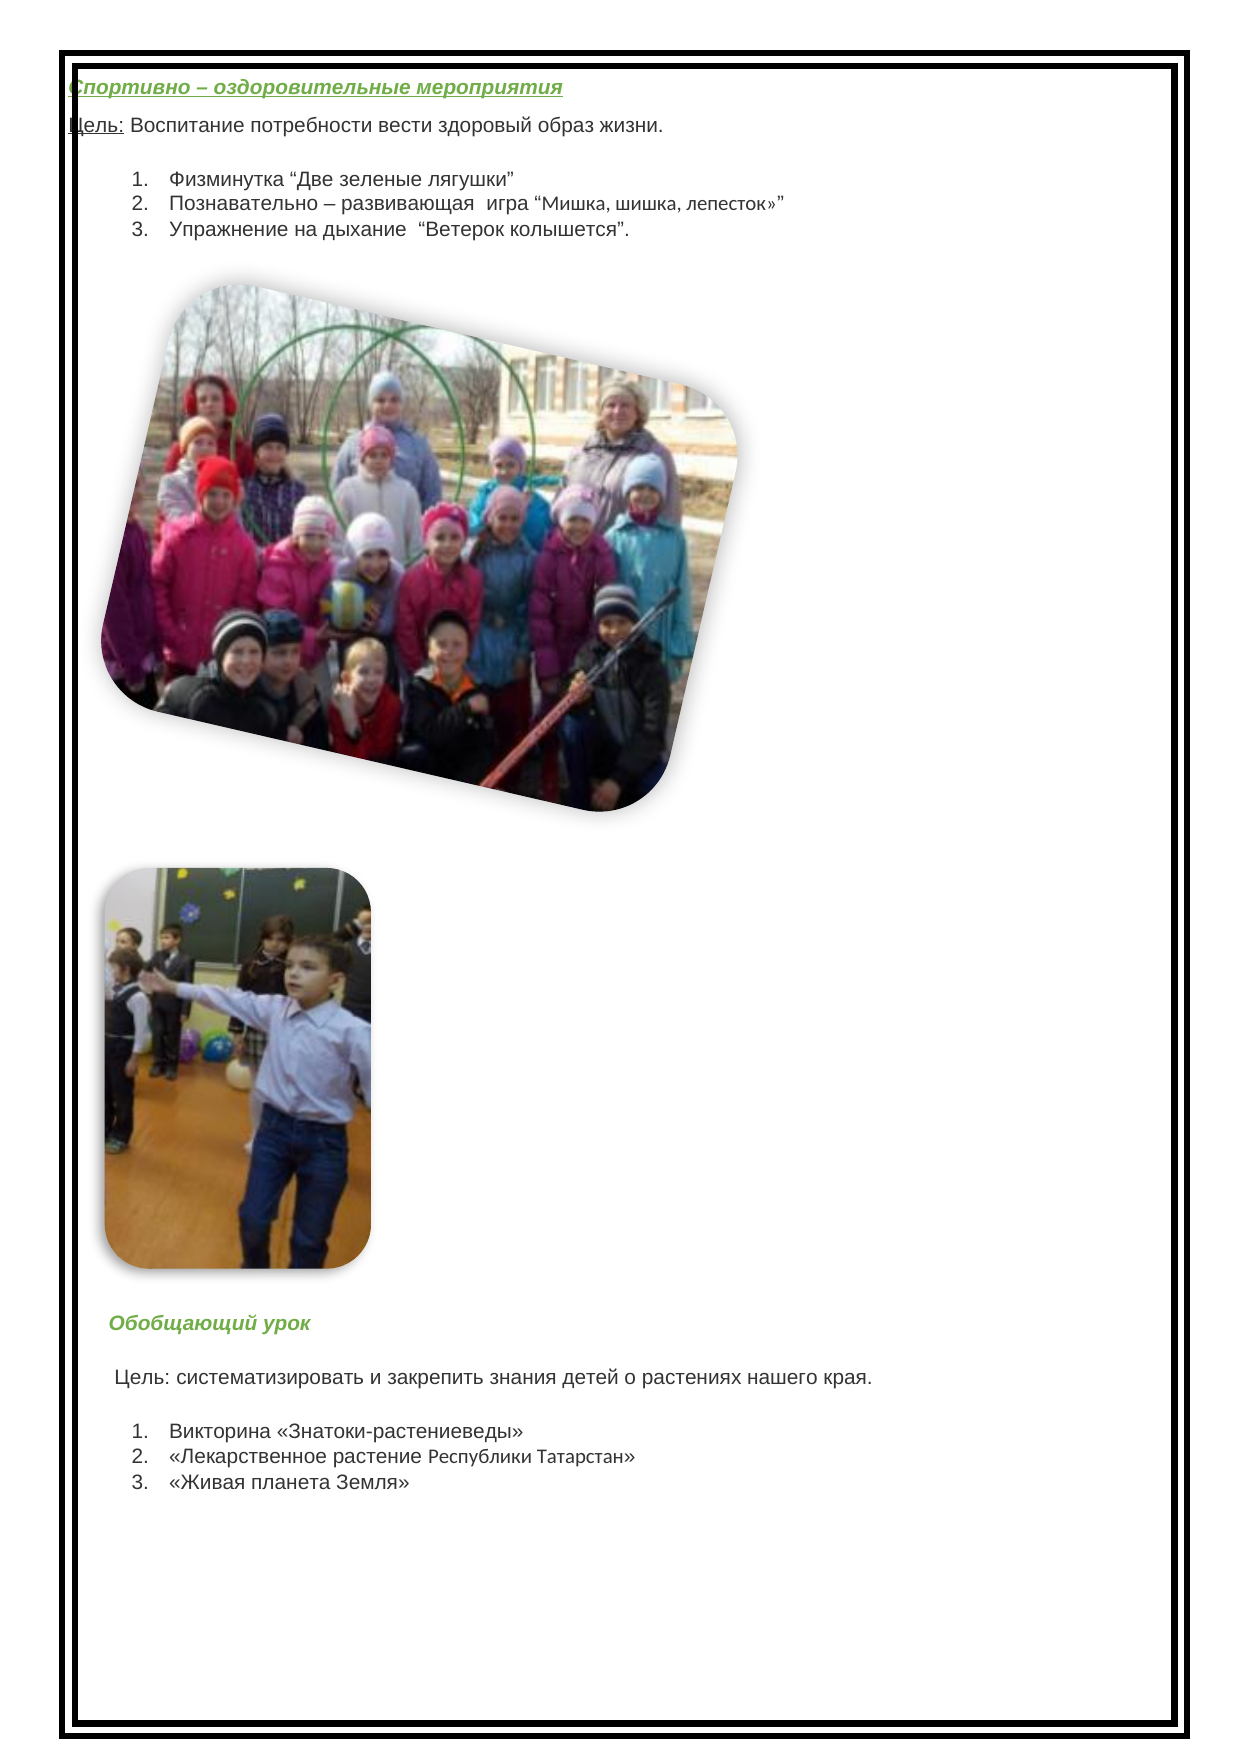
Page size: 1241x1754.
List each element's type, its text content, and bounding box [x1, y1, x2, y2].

list «Лекарственное растение Республики Татарстан» [131, 1443, 1167, 1468]
text Спортивно – оздоровительные мероприятия [78, 74, 1167, 99]
text Цель: систематизировать и закрепить знания детей о растениях нашего края. [78, 1364, 1167, 1389]
list Физминутка “Две зеленые лягушки” [131, 166, 1167, 191]
text Цель: Воспитание потребности вести здоровый образ жизни. [78, 111, 1167, 136]
list «Живая планета Земля» [131, 1468, 1167, 1493]
list Викторина «Знатоки-растениеведы» [131, 1418, 1167, 1443]
picture [101, 284, 738, 812]
list Познавательно – развивающая игра “Мишка, шишка, лепесток»” [131, 191, 1167, 216]
list Упражнение на дыхание “Ветерок колышется”. [131, 216, 1167, 241]
picture [104, 867, 371, 1269]
text Обобщающий урок [78, 1310, 1167, 1335]
